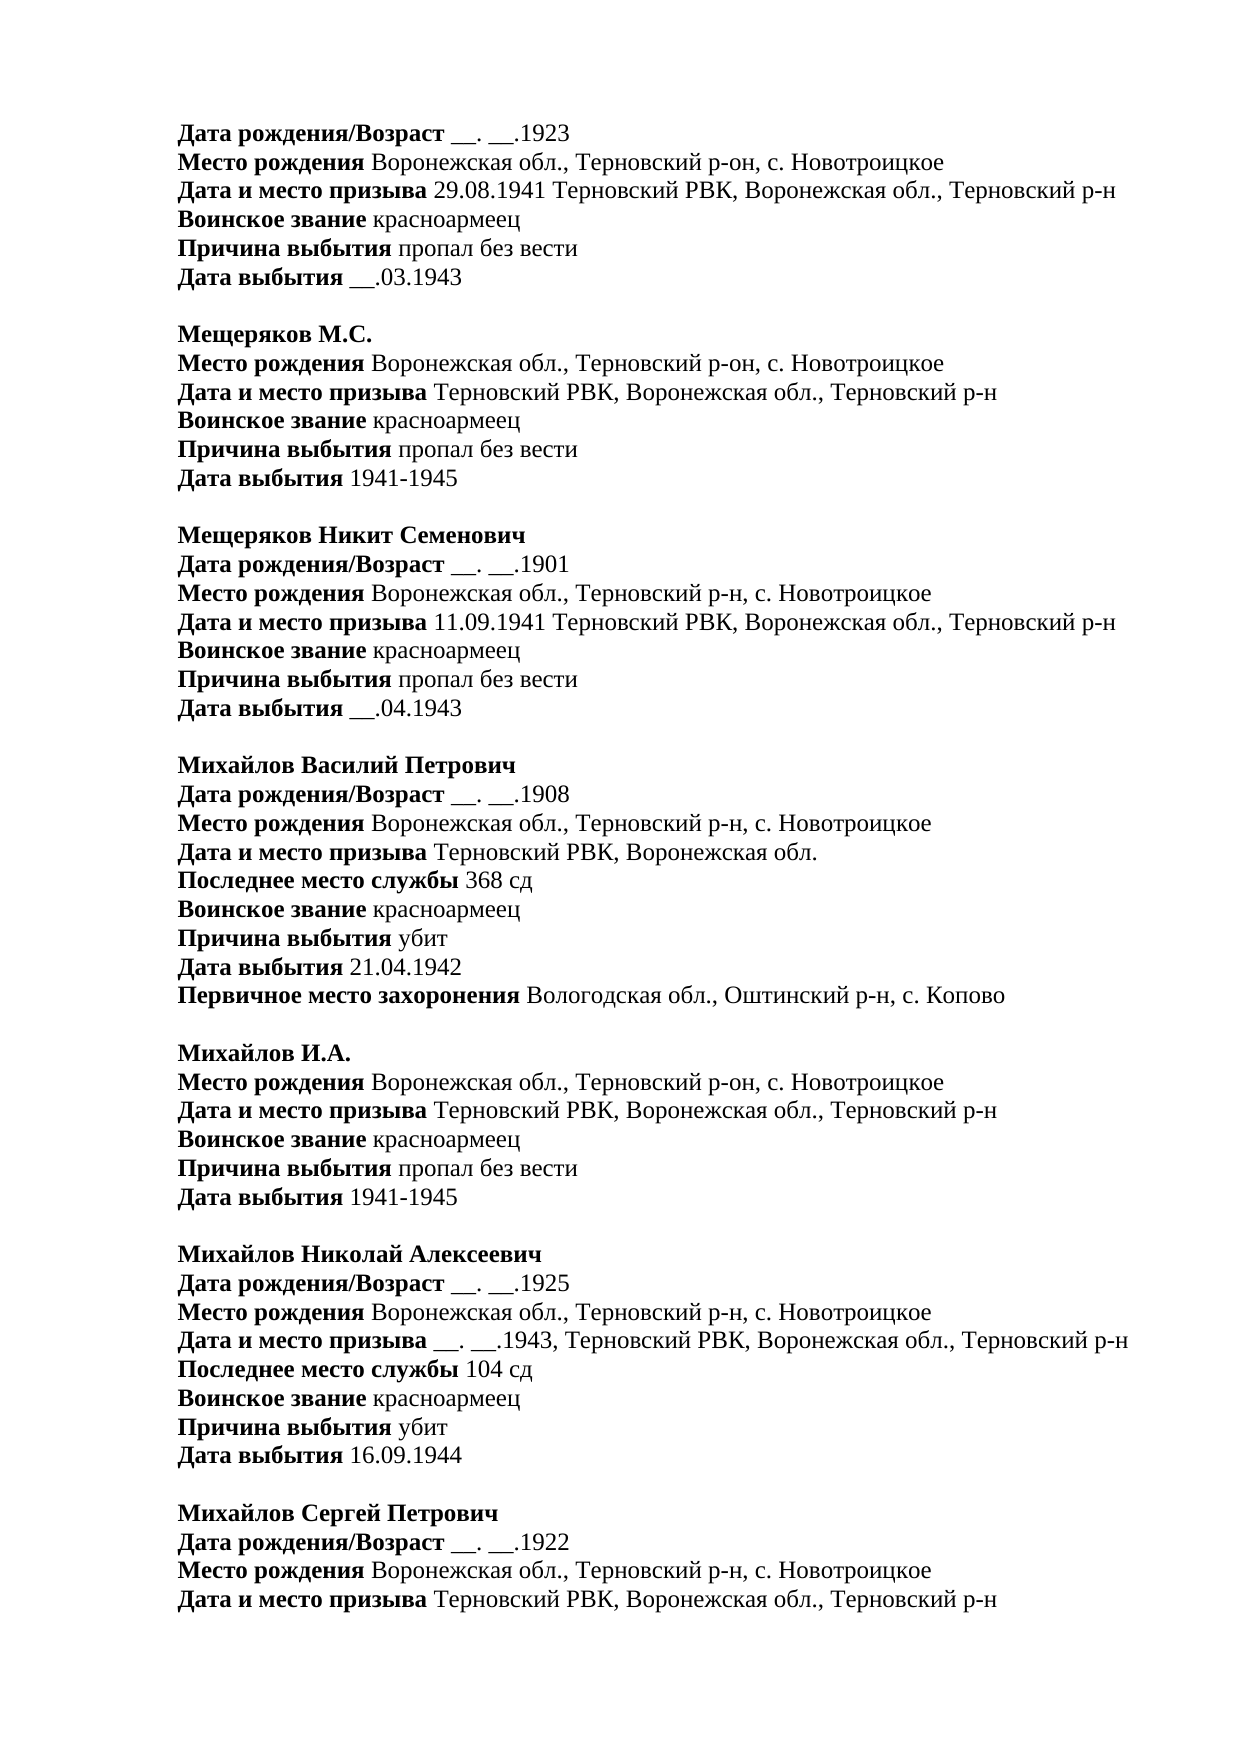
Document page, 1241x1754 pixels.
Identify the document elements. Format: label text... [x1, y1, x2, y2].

text Место рождения Воронежская обл., Терновский р-он, с. Новотроицкое [177, 147, 1152, 176]
text Михайлов Сергей Петрович [177, 1498, 1152, 1527]
text Михайлов Николай Алексеевич [177, 1239, 1152, 1268]
text Мещеряков М.С. [177, 319, 1152, 348]
text Дата выбытия 1941-1945 [177, 1182, 1152, 1211]
text Воинское звание красноармеец [177, 1383, 1152, 1412]
text Последнее место службы 104 сд [177, 1354, 1152, 1383]
text Воинское звание красноармеец [177, 204, 1152, 233]
text Дата выбытия 1941-1945 [177, 463, 1152, 492]
text Причина выбытия убит [177, 1412, 1152, 1441]
text Мещеряков Никит Семенович [177, 521, 1152, 549]
text Дата и место призыва Терновский РВК, Воронежская обл. [177, 837, 1152, 866]
text Воинское звание красноармеец [177, 1124, 1152, 1153]
text Дата и место призыва 29.08.1941 Терновский РВК, Воронежская обл., Терновский р-н [177, 176, 1152, 204]
text Дата и место призыва Терновский РВК, Воронежская обл., Терновский р-н [177, 1096, 1152, 1124]
text Дата и место призыва Терновский РВК, Воронежская обл., Терновский р-н [177, 1584, 1152, 1613]
text Дата выбытия __.04.1943 [177, 693, 1152, 722]
text Дата выбытия __.03.1943 [177, 262, 1152, 291]
text Дата выбытия 16.09.1944 [177, 1441, 1152, 1469]
text Причина выбытия убит [177, 923, 1152, 952]
text Дата выбытия 21.04.1942 [177, 952, 1152, 981]
text Причина выбытия пропал без вести [177, 434, 1152, 463]
text Воинское звание красноармеец [177, 406, 1152, 434]
text Причина выбытия пропал без вести [177, 233, 1152, 262]
text Место рождения Воронежская обл., Терновский р-он, с. Новотроицкое [177, 348, 1152, 377]
text Место рождения Воронежская обл., Терновский р-н, с. Новотроицкое [177, 1556, 1152, 1584]
text Дата рождения/Возраст __. __.1901 [177, 549, 1152, 578]
text Дата рождения/Возраст __. __.1925 [177, 1268, 1152, 1297]
text Дата и место призыва __. __.1943, Терновский РВК, Воронежская обл., Терновский р-н [177, 1326, 1152, 1354]
text Место рождения Воронежская обл., Терновский р-н, с. Новотроицкое [177, 1297, 1152, 1326]
text Воинское звание красноармеец [177, 894, 1152, 923]
text Место рождения Воронежская обл., Терновский р-н, с. Новотроицкое [177, 808, 1152, 837]
text Дата рождения/Возраст __. __.1923 [177, 118, 1152, 147]
text Дата рождения/Возраст __. __.1908 [177, 779, 1152, 808]
text Причина выбытия пропал без вести [177, 664, 1152, 693]
text Дата рождения/Возраст __. __.1922 [177, 1527, 1152, 1556]
text Причина выбытия пропал без вести [177, 1153, 1152, 1182]
text Последнее место службы 368 сд [177, 866, 1152, 894]
text Дата и место призыва Терновский РВК, Воронежская обл., Терновский р-н [177, 377, 1152, 406]
text Михайлов И.А. [177, 1038, 1152, 1067]
text Место рождения Воронежская обл., Терновский р-он, с. Новотроицкое [177, 1067, 1152, 1096]
text Воинское звание красноармеец [177, 636, 1152, 664]
text Михайлов Василий Петрович [177, 751, 1152, 779]
text Место рождения Воронежская обл., Терновский р-н, с. Новотроицкое [177, 578, 1152, 607]
text Первичное место захоронения Вологодская обл., Оштинский р-н, с. Копово [177, 981, 1152, 1009]
text Дата и место призыва 11.09.1941 Терновский РВК, Воронежская обл., Терновский р-н [177, 607, 1152, 636]
